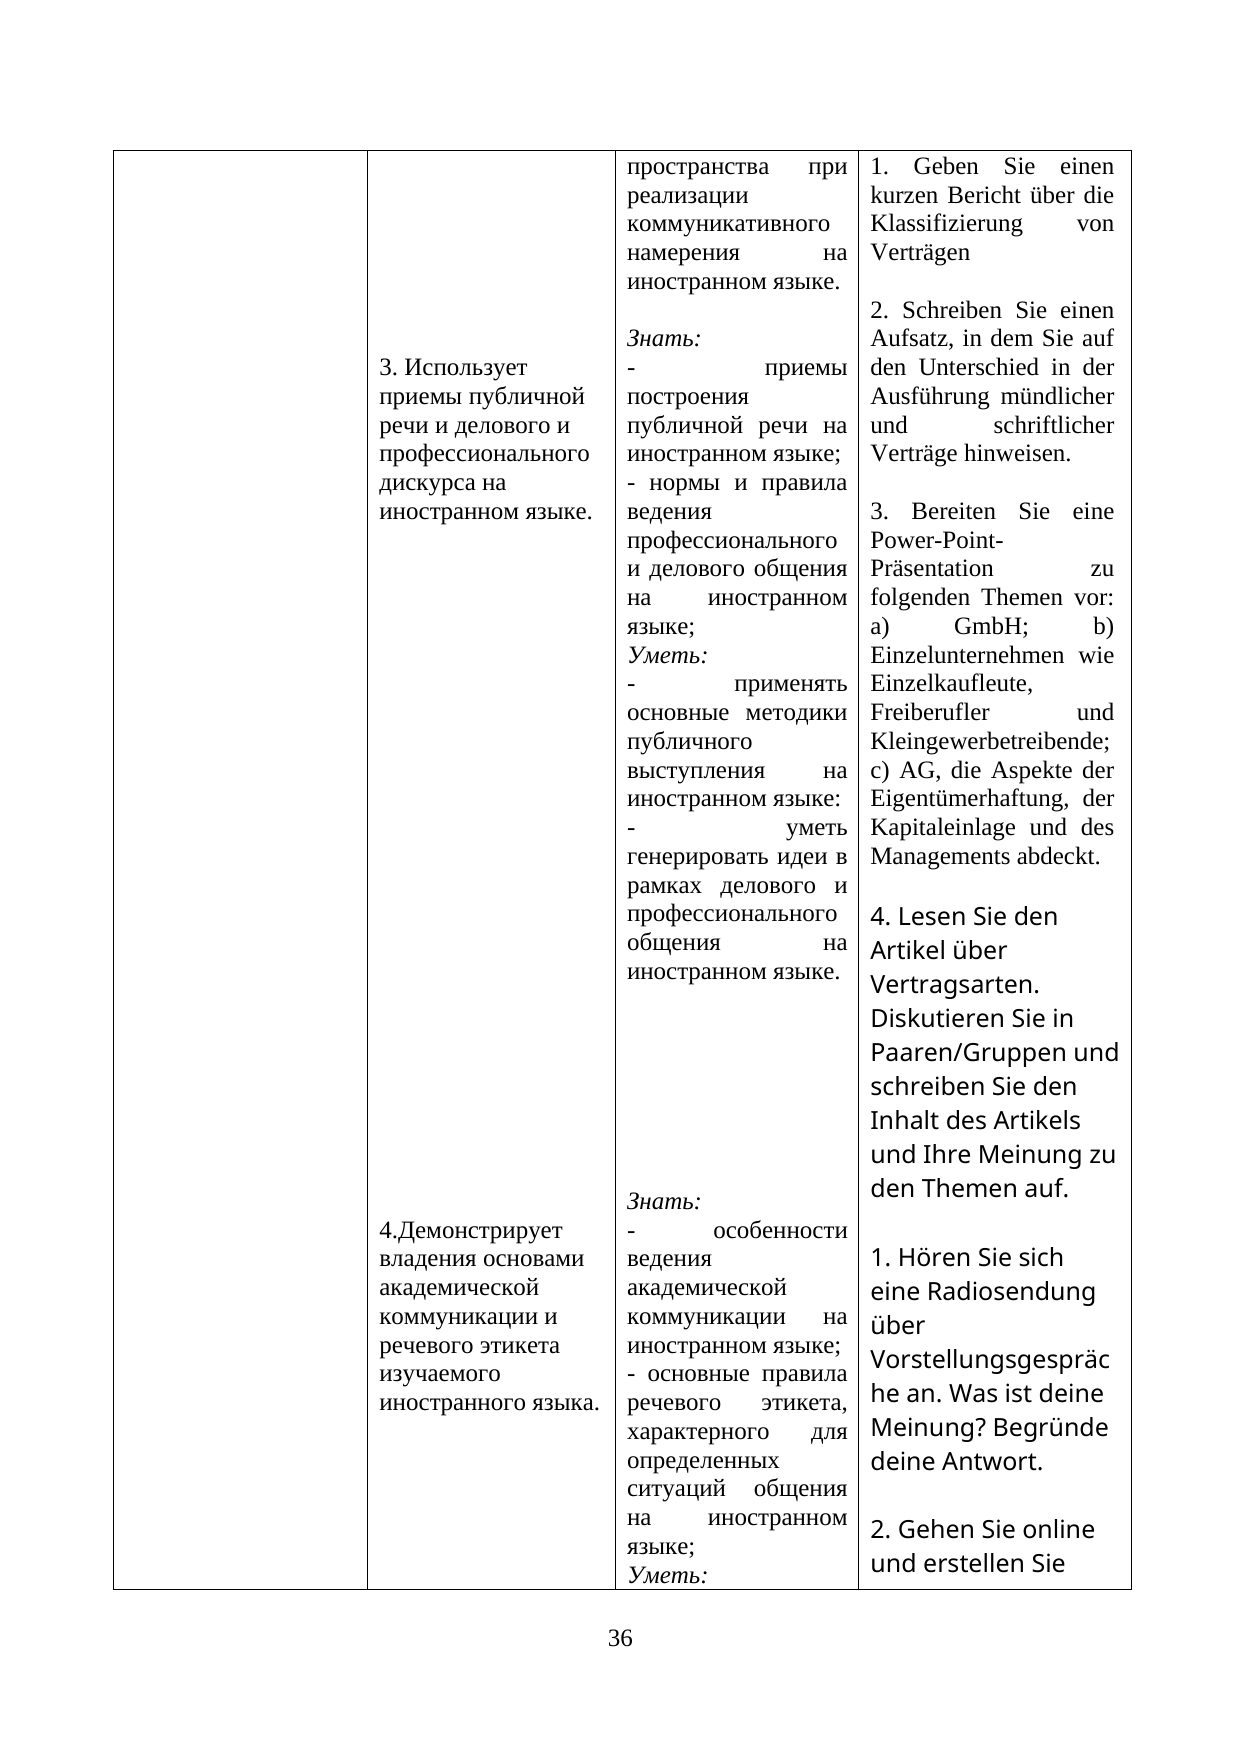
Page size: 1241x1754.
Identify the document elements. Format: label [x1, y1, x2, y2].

table_cell [616, 151, 858, 1588]
table_cell [859, 151, 1131, 1588]
table_cell [114, 151, 367, 1588]
table_cell [368, 151, 615, 1588]
